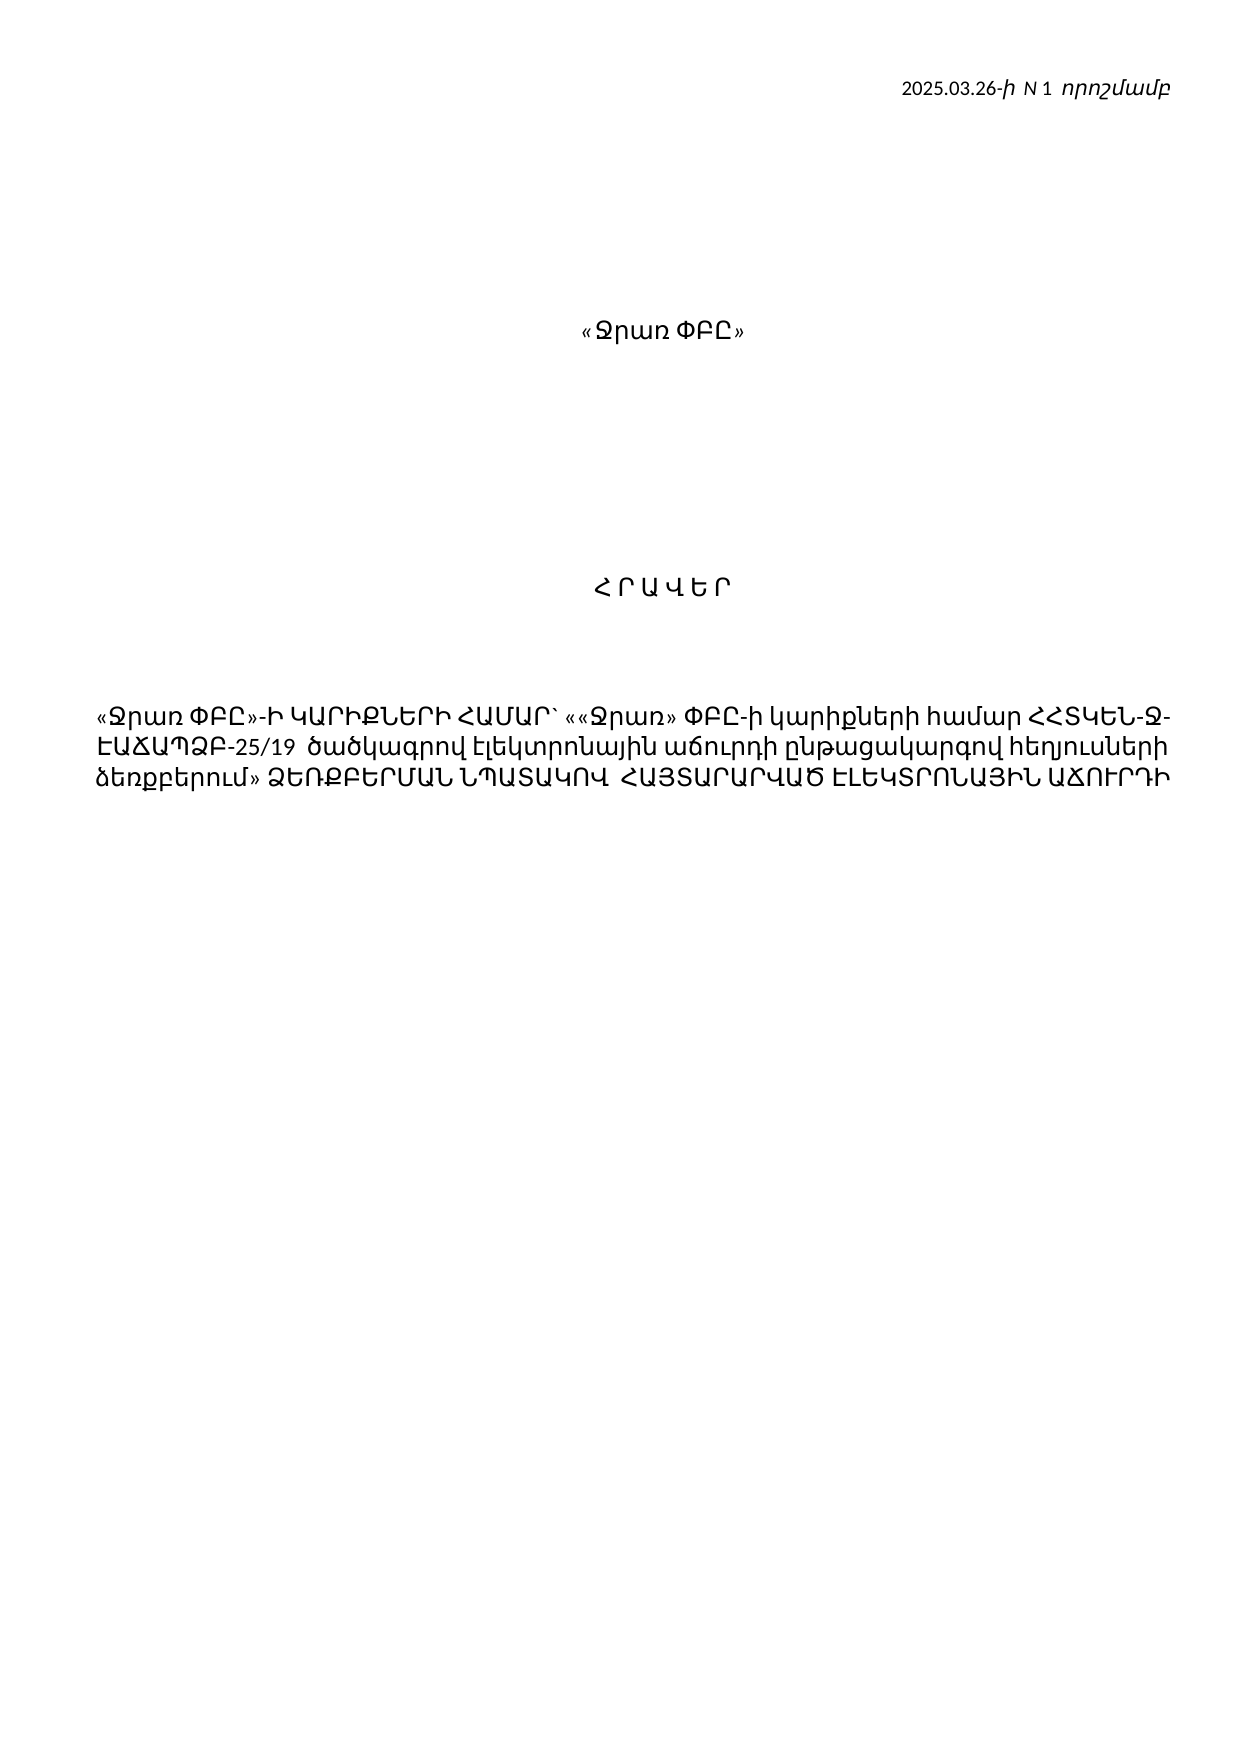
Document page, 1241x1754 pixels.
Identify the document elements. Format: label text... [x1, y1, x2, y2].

text « Ջրառ ՓԲԸ» [94, 316, 1172, 346]
text Հ Ր Ա Վ Ե Ր [94, 572, 1172, 602]
text «Ջրառ ՓԲԸ»-Ի ԿԱՐԻՔՆԵՐԻ ՀԱՄԱՐ` ««Ջրառ» ՓԲԸ-ի կարիքների համար ՀՀՏԿԵՆ-Ջ-ԷԱՃԱՊՁԲ-25/19 ծածկագրով էլեկտրոնային աճուրդի ընթացակարգով հեղյուսների ձեռքբերում» ՁԵՌՔԲԵՐՄԱՆ ՆՊԱՏԱԿՈՎ ՀԱՅՏԱՐԱՐՎԱԾ ԷԼԵԿՏՐՈՆԱՅԻՆ ԱՃՈՒՐԴԻ [94, 701, 1172, 792]
text 2025.03.26 -ի N 1 որոշմամբ [94, 75, 1171, 100]
